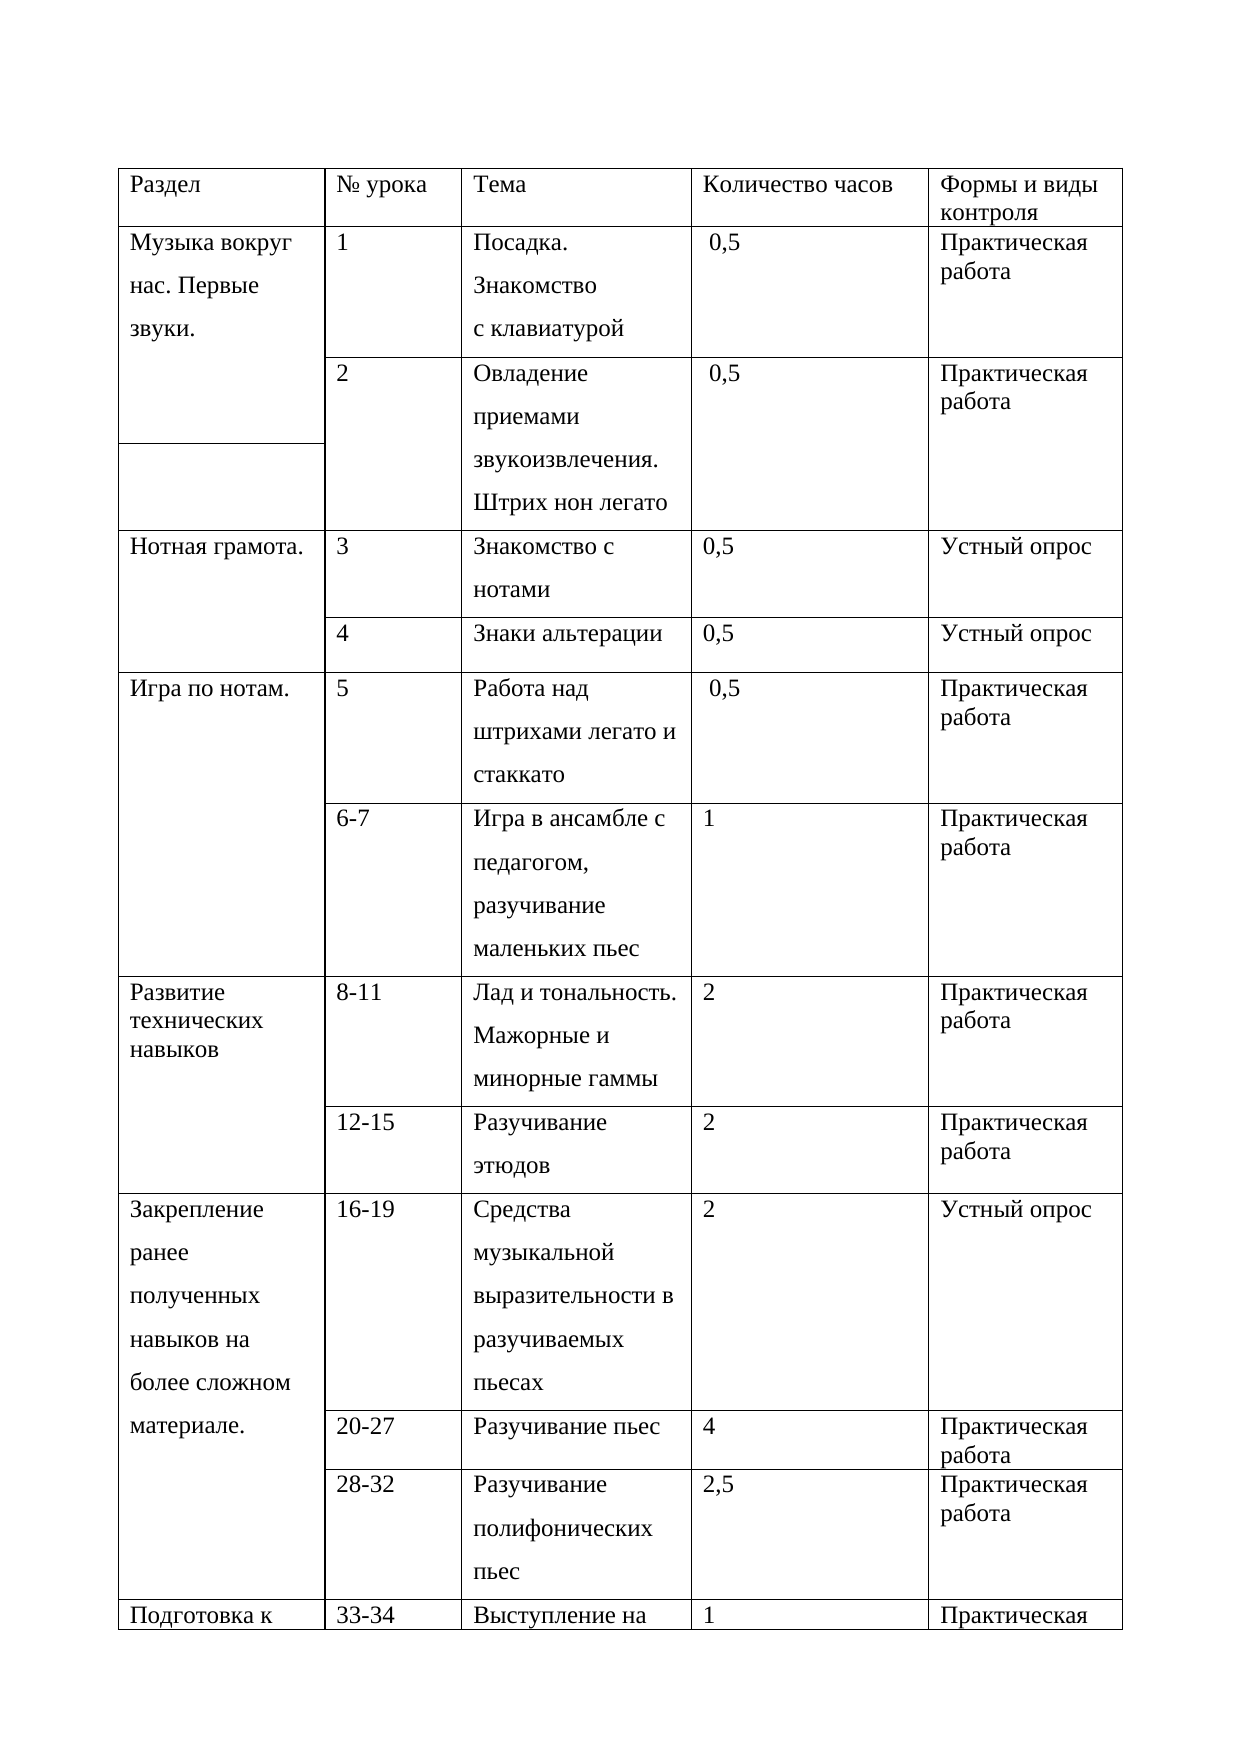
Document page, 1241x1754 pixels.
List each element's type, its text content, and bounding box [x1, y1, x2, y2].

table_cell Практическая работа [929, 804, 1122, 976]
table_cell Знаки альтерации [462, 618, 691, 672]
table_cell Музыка вокруг нас. Первые звуки. [119, 227, 324, 357]
table_cell 2 [692, 1194, 928, 1410]
table_cell Знакомство с нотами [462, 531, 691, 617]
table_cell 0,5 [692, 227, 928, 357]
table_cell Нотная грамота. [119, 531, 324, 672]
table_cell 33-34 [326, 1600, 461, 1628]
table_cell Лад и тональность. Мажорные и минорные гаммы [462, 977, 691, 1106]
table_cell Игра в ансамбле с педагогом, разучивание маленьких пьес [462, 804, 691, 976]
table_header Раздел [119, 169, 324, 226]
table_cell Разучивание полифонических пьес [462, 1470, 691, 1599]
table_cell Практическая работа [929, 227, 1122, 357]
table_cell Устный опрос [929, 618, 1122, 672]
table_cell Устный опрос [929, 1194, 1122, 1410]
table_cell 28-32 [326, 1470, 461, 1599]
table_cell [119, 444, 324, 530]
table_cell Средства музыкальной выразительности в разучиваемых пьесах [462, 1194, 691, 1410]
table_cell Игра по нотам. [119, 673, 324, 976]
table_cell Развитие технических навыков [119, 977, 324, 1193]
table_cell Практическая работа [929, 1107, 1122, 1193]
table_cell Устный опрос [929, 531, 1122, 617]
table_cell 4 [326, 618, 461, 672]
table_cell 5 [326, 673, 461, 802]
table_cell 8-11 [326, 977, 461, 1106]
table_cell 1 [692, 1600, 928, 1628]
table_cell 6-7 [326, 804, 461, 976]
table_cell Практическая работа [929, 1470, 1122, 1599]
table_cell Работа над штрихами легато и стаккато [462, 673, 691, 802]
table_cell Посадка. Знакомство с клавиатурой [462, 227, 691, 357]
table_header Количество часов [692, 169, 928, 226]
table_cell Практическая работа [929, 977, 1122, 1106]
table_cell 20-27 [326, 1411, 461, 1468]
table_cell 3 [326, 531, 461, 617]
table_cell 2 [692, 1107, 928, 1193]
table_cell 2 [326, 358, 461, 530]
table_cell Овладение приемами звукоизвлечения. Штрих нон легато [462, 358, 691, 530]
table_cell Разучивание пьес [462, 1411, 691, 1468]
table_cell Практическая работа [929, 673, 1122, 802]
table_cell 0,5 [692, 358, 928, 530]
table_cell 2,5 [692, 1470, 928, 1599]
table_cell Практическая работа [929, 1600, 1122, 1628]
table_cell 2 [692, 977, 928, 1106]
table_cell 0,5 [692, 618, 928, 672]
table_header № урока [326, 169, 461, 226]
table_cell Практическая работа [929, 1411, 1122, 1468]
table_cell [462, 1600, 691, 1628]
table_cell 0,5 [692, 531, 928, 617]
table_cell 0,5 [692, 673, 928, 802]
table_cell [119, 357, 324, 442]
table_cell 16-19 [326, 1194, 461, 1410]
table_cell Закрепление ранее полученных навыков на более сложном материале. [119, 1194, 324, 1599]
table_cell Практическая работа [929, 358, 1122, 530]
table_cell 12-15 [326, 1107, 461, 1193]
table_cell 1 [326, 227, 461, 357]
table_header Тема [462, 169, 691, 226]
table_cell 1 [692, 804, 928, 976]
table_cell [119, 1600, 324, 1628]
table_cell Разучивание этюдов [462, 1107, 691, 1193]
table_cell 4 [692, 1411, 928, 1468]
table_header Формы и виды контроля [929, 169, 1122, 226]
